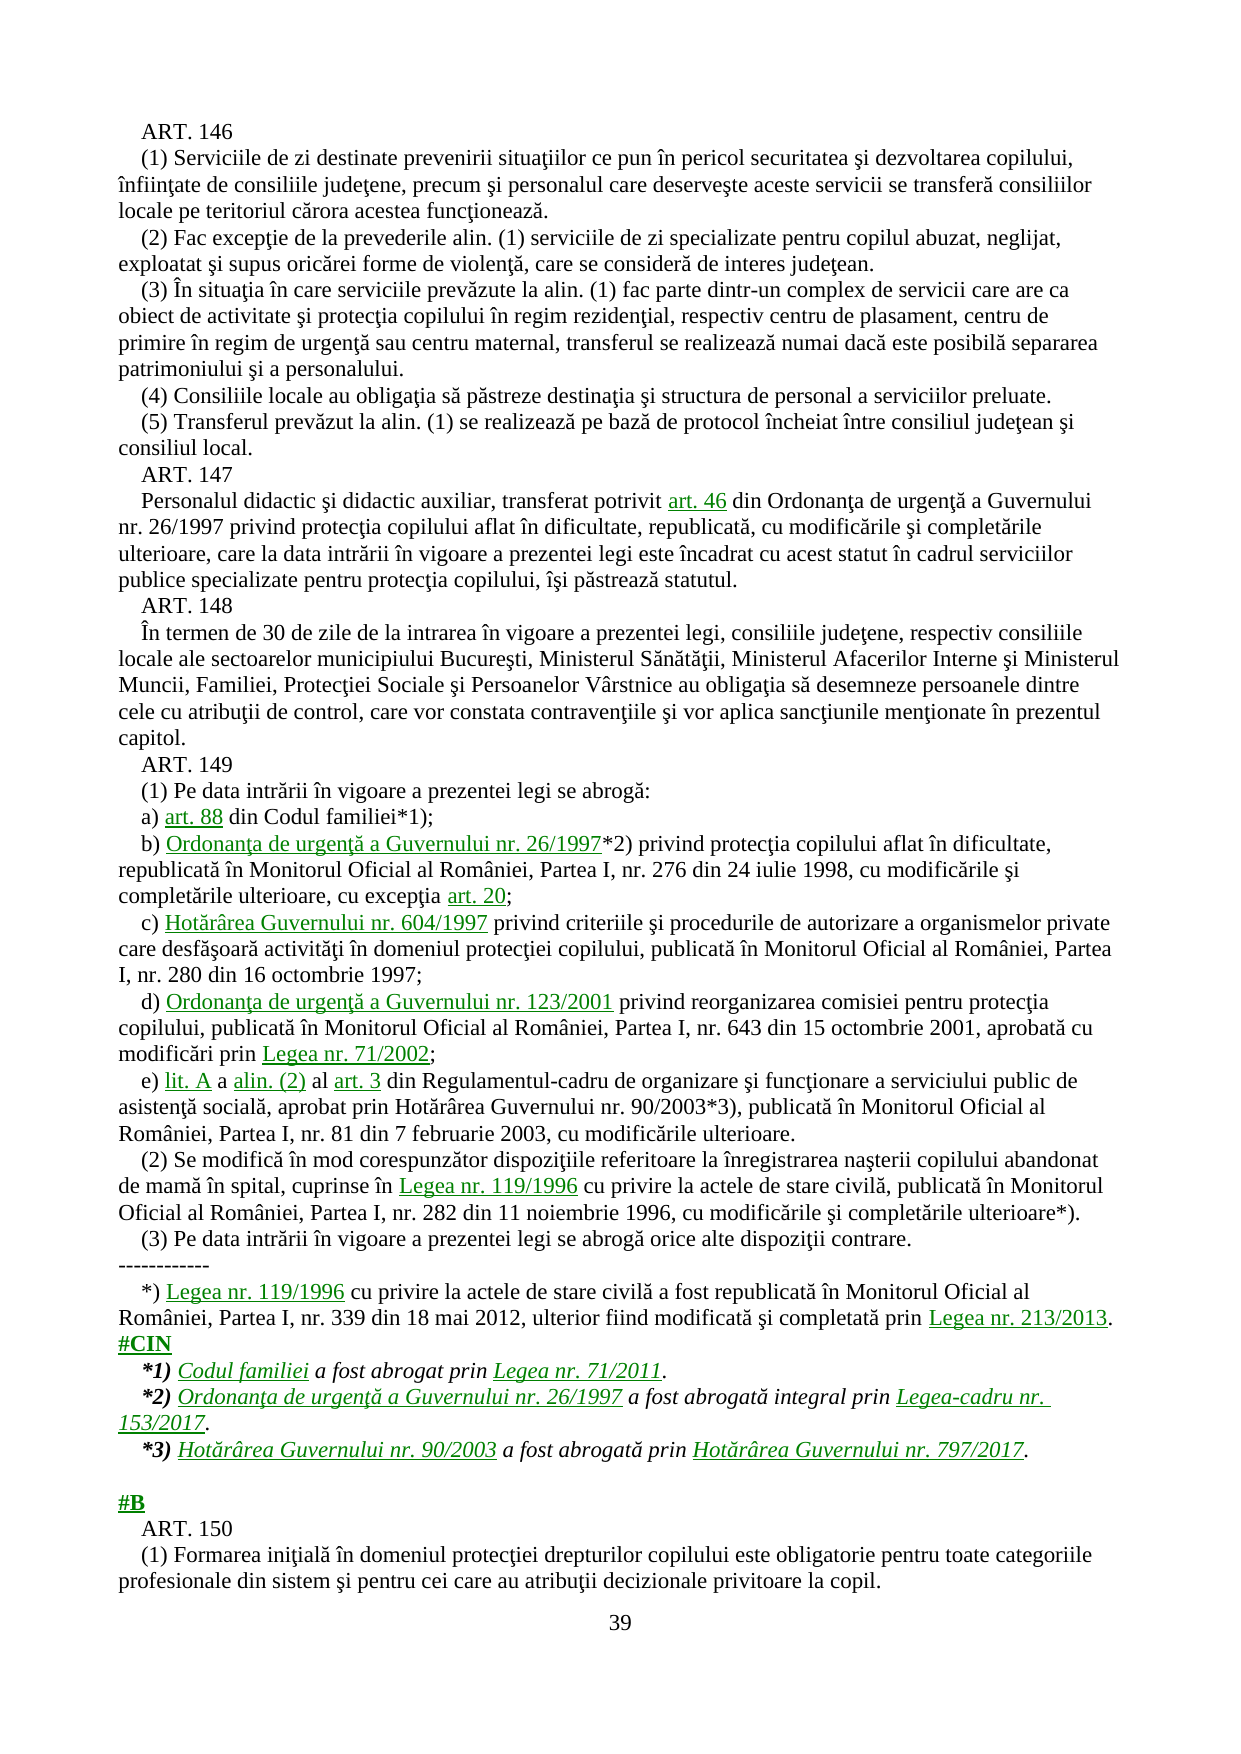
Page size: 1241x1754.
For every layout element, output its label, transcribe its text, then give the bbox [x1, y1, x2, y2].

text ART. 146 [118, 118, 1122, 144]
text d) Ordonanţa de urgenţă a Guvernului nr. 123/2001 privind reorganizarea comisiei pentru protecţia copilului, publicată în Monitorul Oficial al României, Partea I, nr. 643 din 15 octombrie 2001, aprobată cu modificări prin Legea nr. 71/2002; [118, 988, 1122, 1067]
text În termen de 30 de zile de la intrarea în vigoare a prezentei legi, consiliile judeţene, respectiv consiliile locale ale sectoarelor municipiului Bucureşti, Ministerul Sănătăţii, Ministerul Afacerilor Interne şi Ministerul Muncii, Familiei, Protecţiei Sociale şi Persoanelor Vârstnice au obligaţia să desemneze persoanele dintre cele cu atribuţii de control, care vor constata contravenţiile şi vor aplica sancţiunile menţionate în prezentul capitol. [118, 619, 1122, 751]
text (1) Serviciile de zi destinate prevenirii situaţiilor ce pun în pericol securitatea şi dezvoltarea copilului, înfiinţate de consiliile judeţene, precum şi personalul care deserveşte aceste servicii se transferă consiliilor locale pe teritoriul cărora acestea funcţionează. [118, 144, 1122, 223]
text *) Legea nr. 119/1996 cu privire la actele de stare civilă a fost republicată în Monitorul Oficial al României, Partea I, nr. 339 din 18 mai 2012, ulterior fiind modificată şi completată prin Legea nr. 213/2013. [118, 1278, 1122, 1330]
text (4) Consiliile locale au obligaţia să păstreze destinaţia şi structura de personal a serviciilor preluate. [118, 382, 1122, 408]
text c) Hotărârea Guvernului nr. 604/1997 privind criteriile şi procedurile de autorizare a organismelor private care desfăşoară activităţi în domeniul protecţiei copilului, publicată în Monitorul Oficial al României, Partea I, nr. 280 din 16 octombrie 1997; [118, 909, 1122, 988]
text Personalul didactic şi didactic auxiliar, transferat potrivit art. 46 din Ordonanţa de urgenţă a Guvernului nr. 26/1997 privind protecţia copilului aflat în dificultate, republicată, cu modificările şi completările ulterioare, care la data intrării în vigoare a prezentei legi este încadrat cu acest statut în cadrul serviciilor publice specializate pentru protecţia copilului, îşi păstrează statutul. [118, 487, 1122, 592]
text #CIN [118, 1330, 1122, 1357]
text *2) Ordonanţa de urgenţă a Guvernului nr. 26/1997 a fost abrogată integral prin Legea-cadru nr. 153/2017. [118, 1383, 1122, 1436]
text ART. 150 [118, 1515, 1122, 1541]
text (3) Pe data intrării în vigoare a prezentei legi se abrogă orice alte dispoziţii contrare. [118, 1225, 1122, 1251]
text (2) Se modifică în mod corespunzător dispoziţiile referitoare la înregistrarea naşterii copilului abandonat de mamă în spital, cuprinse în Legea nr. 119/1996 cu privire la actele de stare civilă, publicată în Monitorul Oficial al României, Partea I, nr. 282 din 11 noiembrie 1996, cu modificările şi completările ulterioare*). [118, 1146, 1122, 1225]
text (1) Pe data intrării în vigoare a prezentei legi se abrogă: [118, 777, 1122, 803]
text e) lit. A a alin. (2) al art. 3 din Regulamentul-cadru de organizare şi funcţionare a serviciului public de asistenţă socială, aprobat prin Hotărârea Guvernului nr. 90/2003*3), publicată în Monitorul Oficial al României, Partea I, nr. 81 din 7 februarie 2003, cu modificările ulterioare. [118, 1067, 1122, 1146]
text ------------ [118, 1251, 1122, 1278]
text *3) Hotărârea Guvernului nr. 90/2003 a fost abrogată prin Hotărârea Guvernului nr. 797/2017. [118, 1436, 1122, 1462]
text #B [118, 1488, 1122, 1515]
text b) Ordonanţa de urgenţă a Guvernului nr. 26/1997*2) privind protecţia copilului aflat în dificultate, republicată în Monitorul Oficial al României, Partea I, nr. 276 din 24 iulie 1998, cu modificările şi completările ulterioare, cu excepţia art. 20; [118, 830, 1122, 909]
text *1) Codul familiei a fost abrogat prin Legea nr. 71/2011. [118, 1357, 1122, 1383]
text (5) Transferul prevăzut la alin. (1) se realizează pe bază de protocol încheiat între consiliul judeţean şi consiliul local. [118, 408, 1122, 461]
text ART. 148 [118, 592, 1122, 619]
text (1) Formarea iniţială în domeniul protecţiei drepturilor copilului este obligatorie pentru toate categoriile profesionale din sistem şi pentru cei care au atribuţii decizionale privitoare la copil. [118, 1541, 1122, 1594]
text ART. 147 [118, 461, 1122, 487]
text ART. 149 [118, 751, 1122, 777]
text (2) Fac excepţie de la prevederile alin. (1) serviciile de zi specializate pentru copilul abuzat, neglijat, exploatat şi supus oricărei forme de violenţă, care se consideră de interes judeţean. [118, 223, 1122, 276]
text (3) În situaţia în care serviciile prevăzute la alin. (1) fac parte dintr-un complex de servicii care are ca obiect de activitate şi protecţia copilului în regim rezidenţial, respectiv centru de plasament, centru de primire în regim de urgenţă sau centru maternal, transferul se realizează numai dacă este posibilă separarea patrimoniului şi a personalului. [118, 276, 1122, 382]
text a) art. 88 din Codul familiei*1); [118, 803, 1122, 830]
